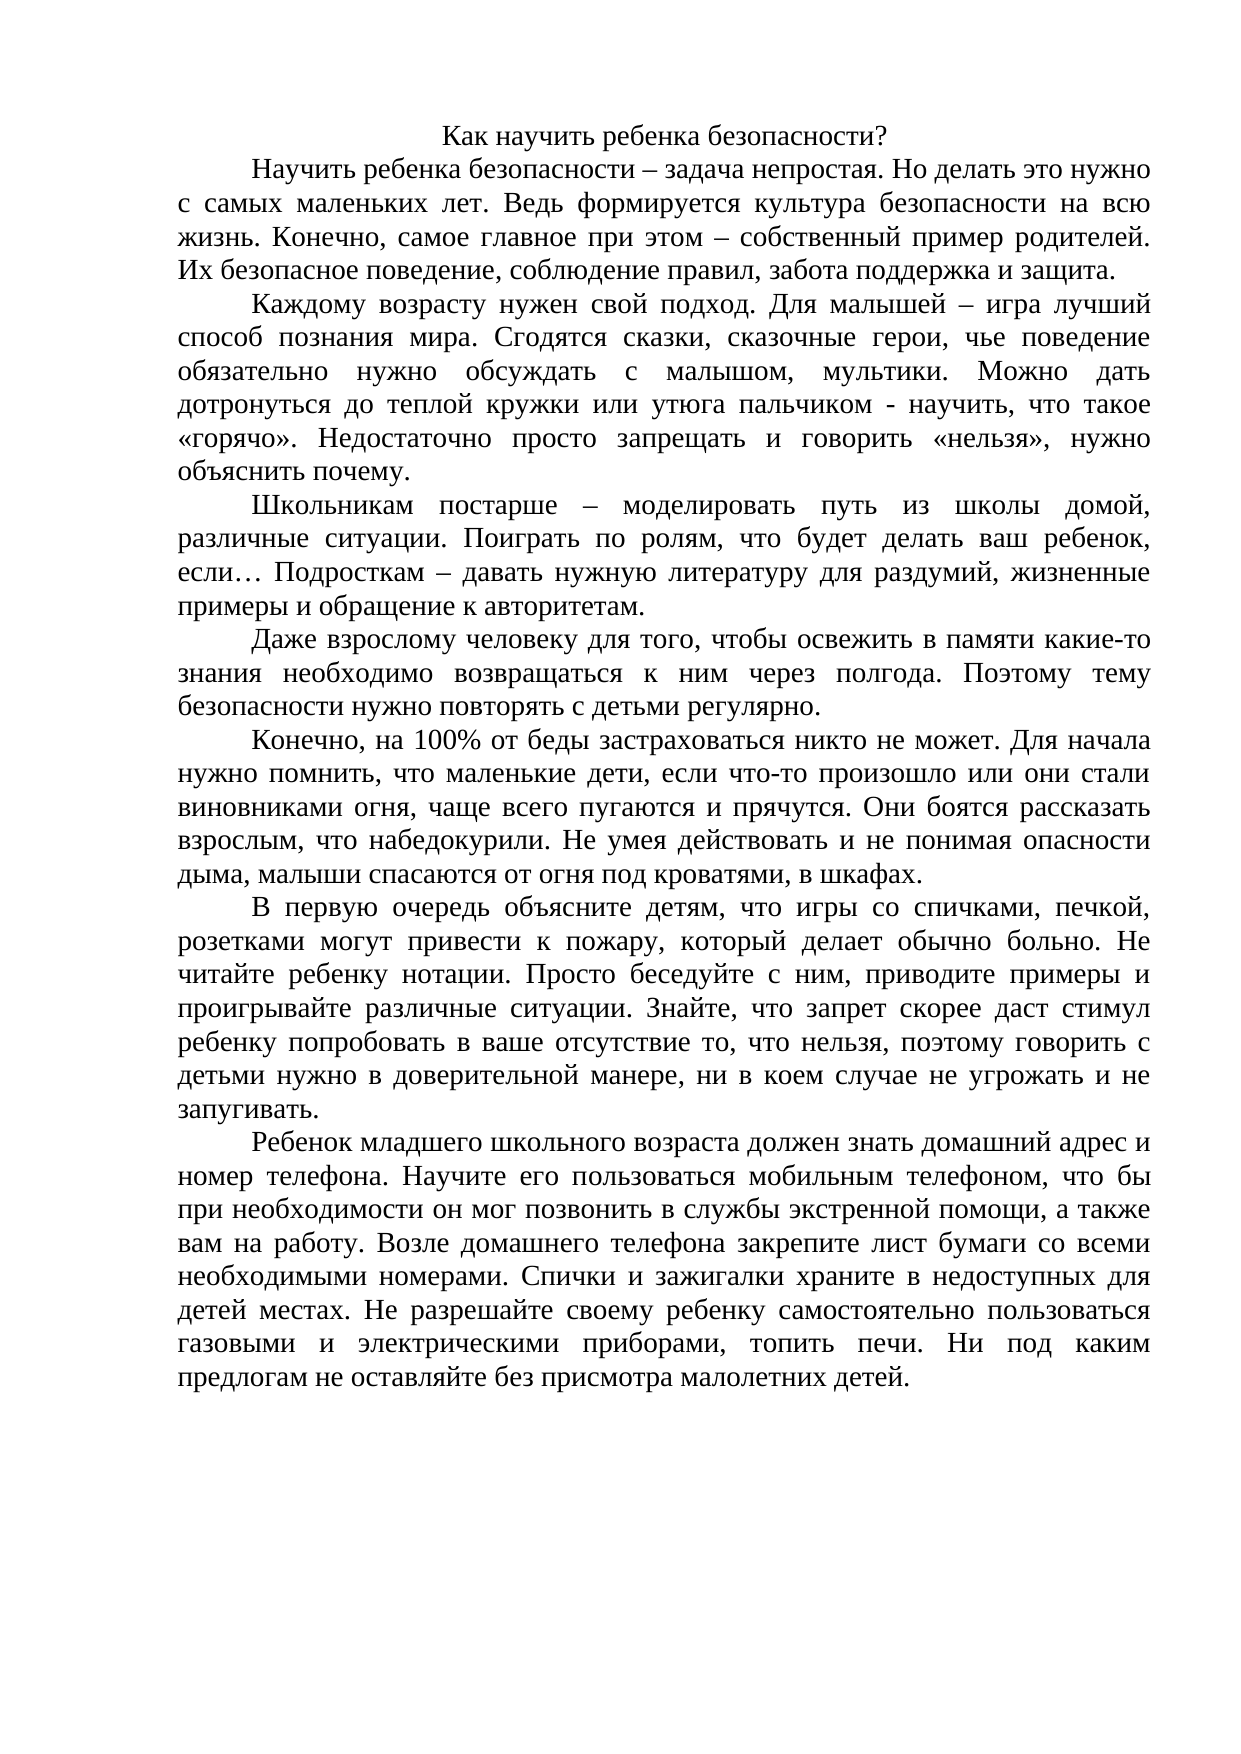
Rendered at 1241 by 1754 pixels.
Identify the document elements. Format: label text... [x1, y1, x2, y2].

text Конечно, на 100% от беды застраховаться никто не может. Для начала нужно помнить, что маленькие дети, если что-то произошло или они стали виновниками огня, чаще всего пугаются и прячутся. Они боятся рассказать взрослым, что набедокурили. Не умея действовать и не понимая опасности дыма, малыши спасаются от огня под кроватями, в шкафах. [177, 722, 1152, 889]
text В первую очередь объясните детям, что игры со спичками, печкой, розетками могут привести к пожару, который делает обычно больно. Не читайте ребенку нотации. Просто беседуйте с ним, приводите примеры и проигрывайте различные ситуации. Знайте, что запрет скорее даст стимул ребенку попробовать в ваше отсутствие то, что нельзя, поэтому говорить с детьми нужно в доверительной манере, ни в коем случае не угрожать и не запугивать. [177, 889, 1152, 1124]
text Научить ребенка безопасности – задача непростая. Но делать это нужно с самых маленьких лет. Ведь формируется культура безопасности на всю жизнь. Конечно, самое главное при этом – собственный пример родителей. Их безопасное поведение, соблюдение правил, забота поддержка и защита. [177, 152, 1152, 286]
text Даже взрослому человеку для того, чтобы освежить в памяти какие-то знания необходимо возвращаться к ним через полгода. Поэтому тему безопасности нужно повторять с детьми регулярно. [177, 621, 1152, 722]
text Каждому возрасту нужен свой подход. Для малышей – игра лучший способ познания мира. Сгодятся сказки, сказочные герои, чье поведение обязательно нужно обсуждать с малышом, мультики. Можно дать дотронуться до теплой кружки или утюга пальчиком - научить, что такое «горячо». Недостаточно просто запрещать и говорить «нельзя», нужно объяснить почему. [177, 286, 1152, 487]
text Как научить ребенка безопасности? [177, 118, 1152, 152]
text Школьникам постарше – моделировать путь из школы домой, различные ситуации. Поиграть по ролям, что будет делать ваш ребенок, если… Подросткам – давать нужную литературу для раздумий, жизненные примеры и обращение к авторитетам. [177, 487, 1152, 621]
text Ребенок младшего школьного возраста должен знать домашний адрес и номер телефона. Научите его пользоваться мобильным телефоном, что бы при необходимости он мог позвонить в службы экстренной помощи, а также вам на работу. Возле домашнего телефона закрепите лист бумаги со всеми необходимыми номерами. Спички и зажигалки храните в недоступных для детей местах. Не разрешайте своему ребенку самостоятельно пользоваться газовыми и электрическими приборами, топить печи. Ни под каким предлогам не оставляйте без присмотра малолетних детей. [177, 1124, 1152, 1393]
